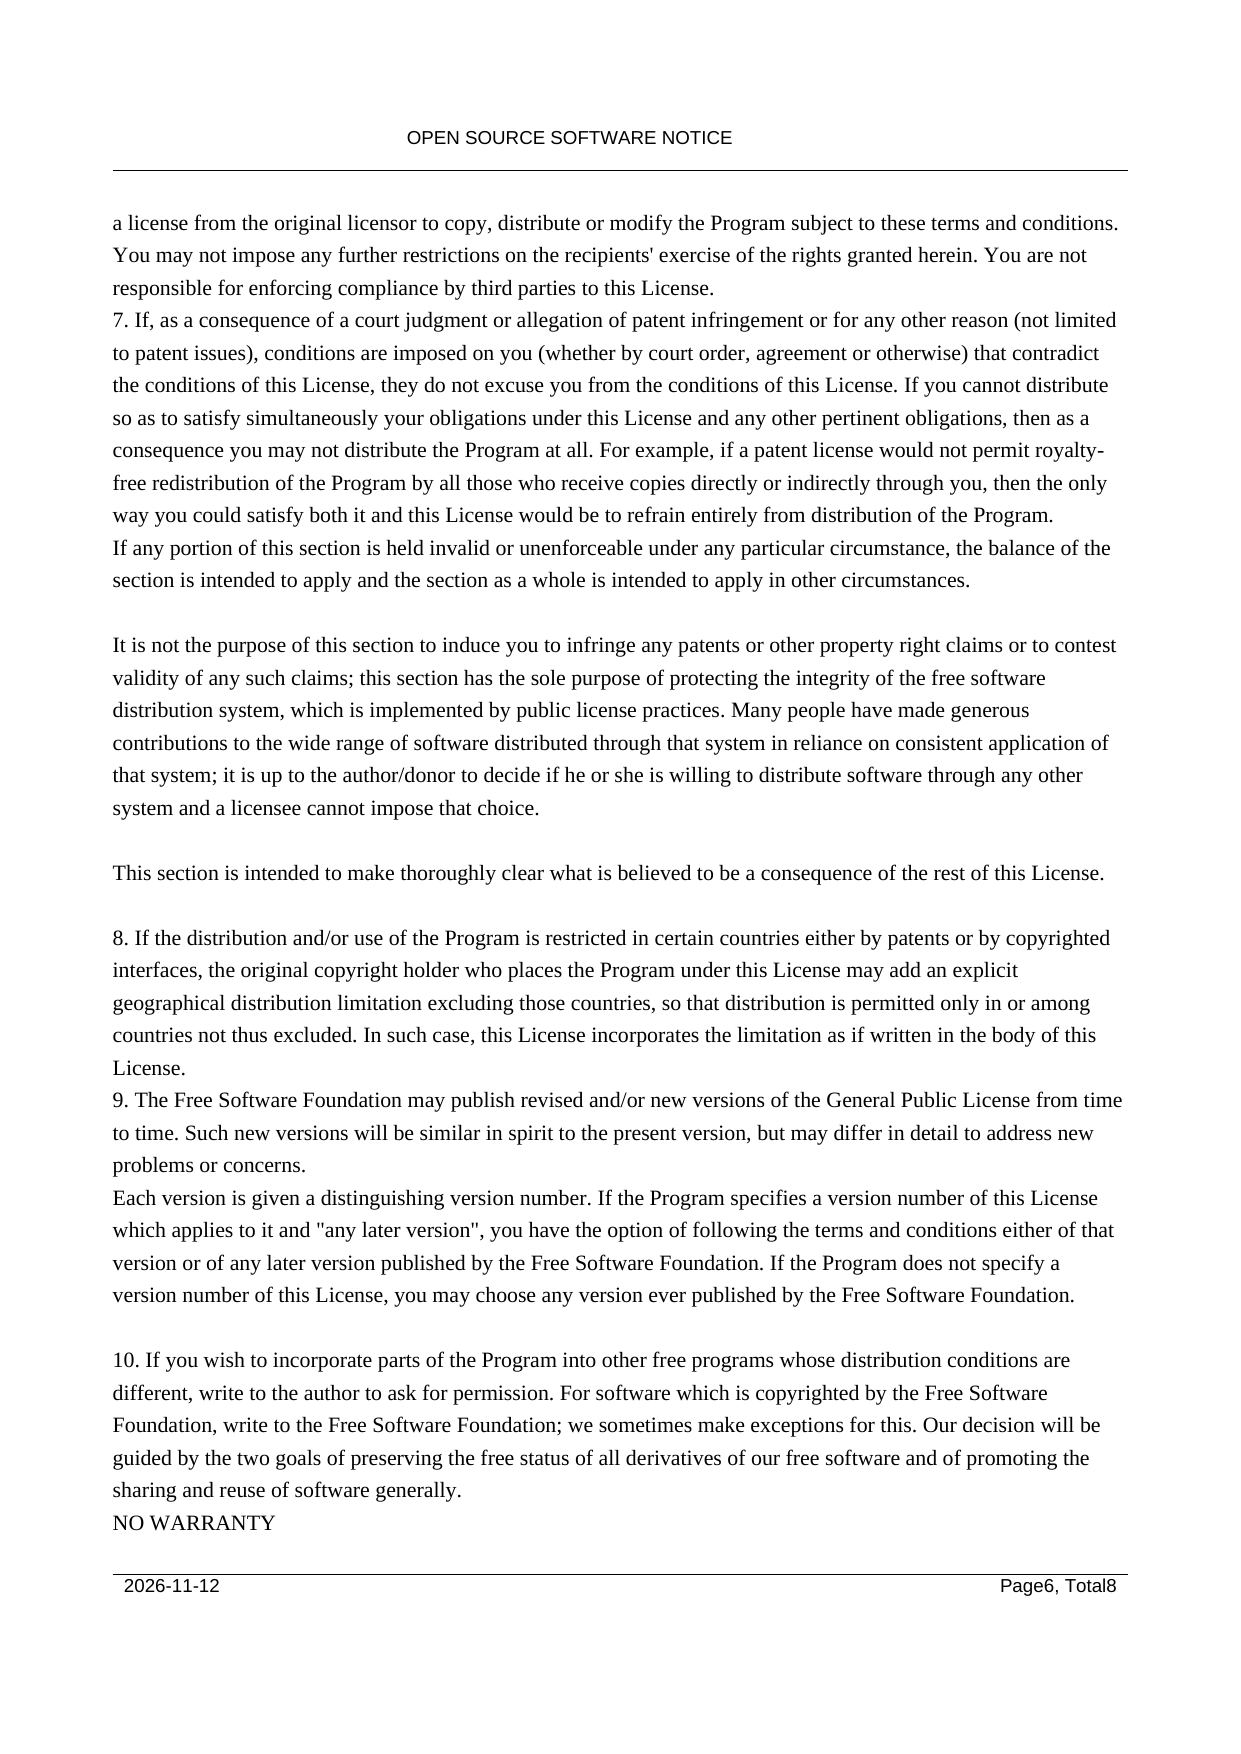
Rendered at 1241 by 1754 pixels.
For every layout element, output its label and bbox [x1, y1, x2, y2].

text [112, 206, 1128, 1539]
